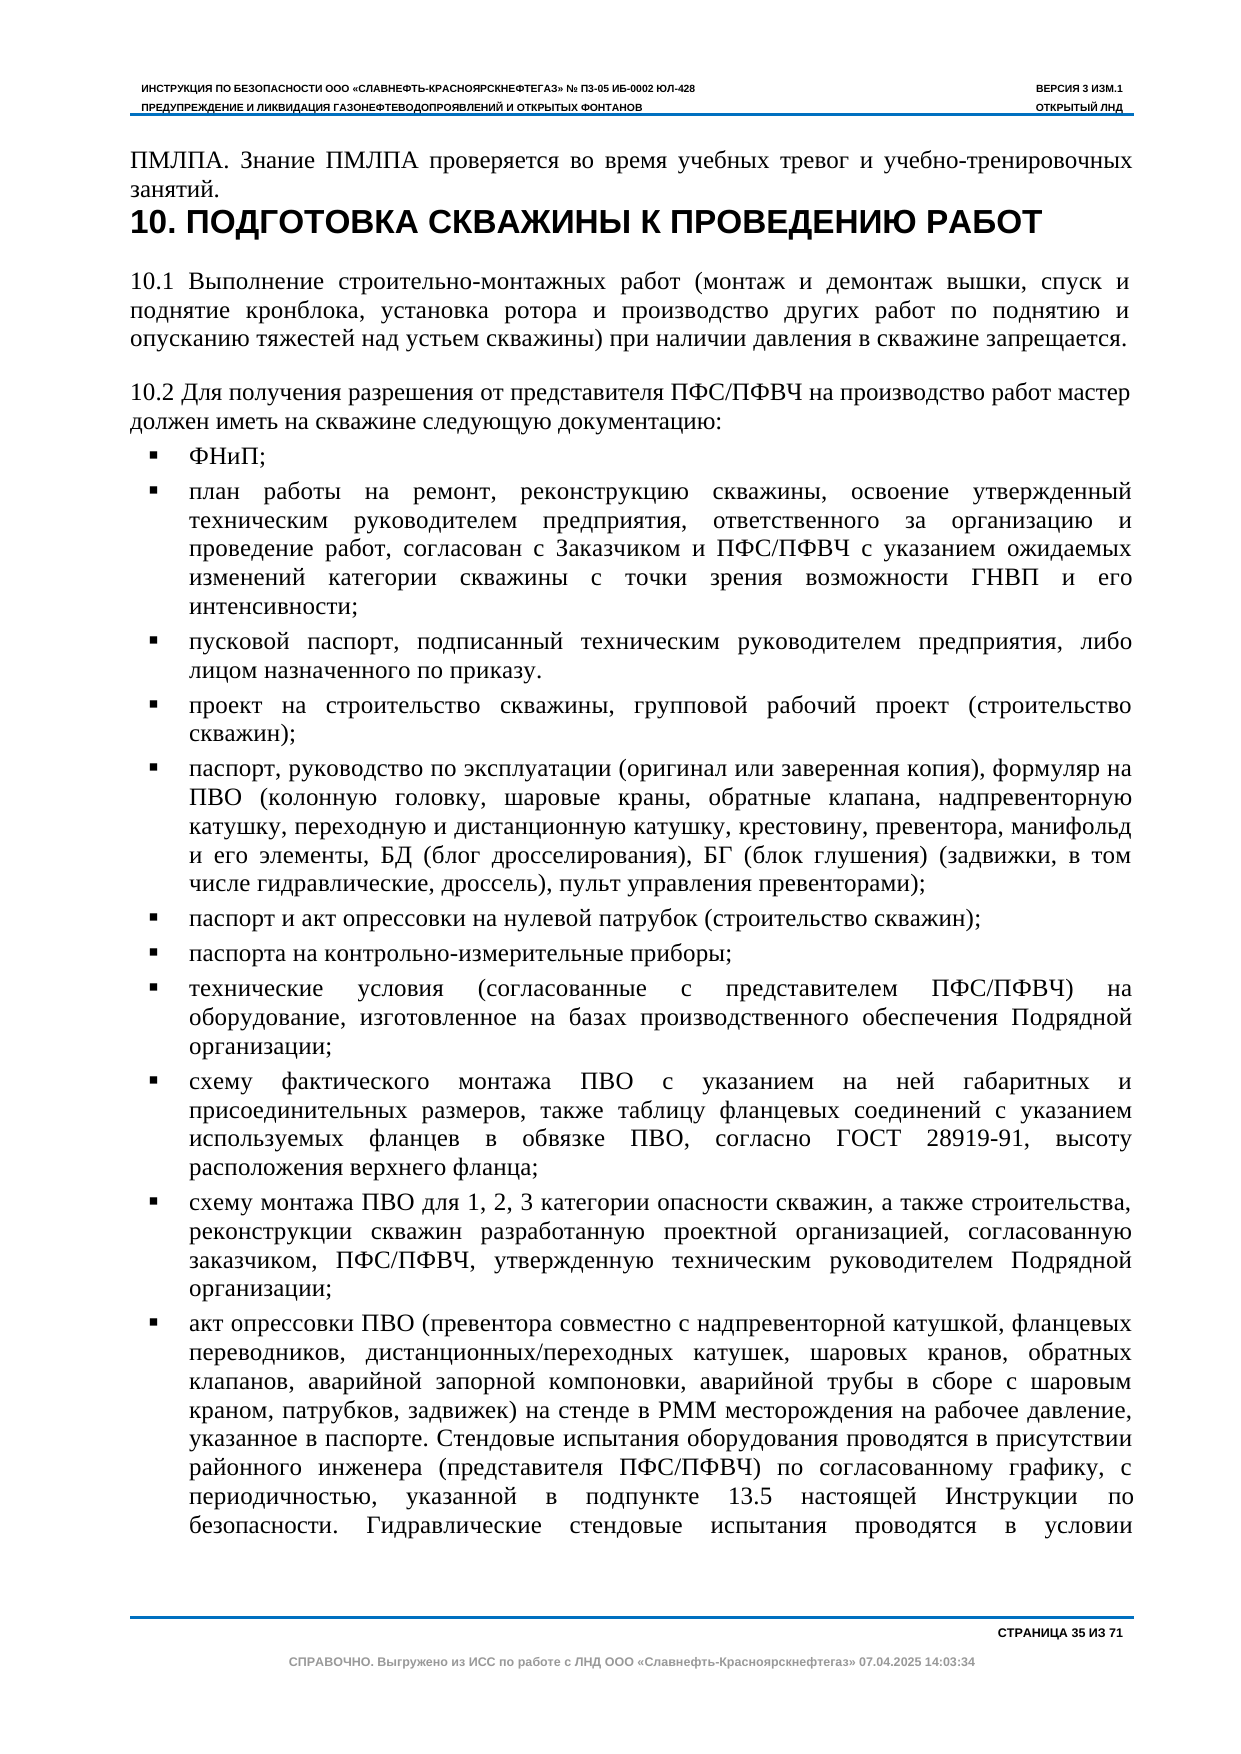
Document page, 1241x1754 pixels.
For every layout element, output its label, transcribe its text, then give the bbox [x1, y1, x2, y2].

list схему монтажа ПВО для 1, 2, 3 категории опасности скважин, а также строительства, реконструкции скважин разработанную проектной организацией, согласованную заказчиком, ПФС/ПФВЧ, утвержденную техническим руководителем Подрядной организации; [148, 1187, 1134, 1302]
text 10.2 Для получения разрешения от представителя ПФС/ПФВЧ на производство работ мастер должен иметь на скважине следующую документацию: [130, 377, 1131, 435]
subtitle 10. ПОДГОТОВКА СКВАЖИНЫ К ПРОВЕДЕНИЮ РАБОТ [130, 203, 1134, 241]
text 10.1 Выполнение строительно-монтажных работ (монтаж и демонтаж вышки, спуск и поднятие кронблока, установка ротора и производство других работ по поднятию и опусканию тяжестей над устьем скважины) при наличии давления в скважине запрещается. [130, 266, 1131, 352]
list пусковой паспорт, подписанный техническим руководителем предприятия, либо лицом назначенного по приказу. [148, 626, 1134, 683]
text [130, 145, 1134, 203]
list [148, 1308, 1134, 1538]
list схему фактического монтажа ПВО с указанием на ней габаритных и присоединительных размеров, также таблицу фланцевых соединений с указанием используемых фланцев в обвязке ПВО, согласно ГОСТ 28919-91, высоту расположения верхнего фланца; [148, 1066, 1134, 1181]
list ФНиП; [148, 441, 1134, 470]
list паспорта на контрольно-измерительные приборы; [148, 938, 1134, 967]
list технические условия (согласованные с представителем ПФС/ПФВЧ) на оборудование, изготовленное на базах производственного обеспечения Подрядной организации; [148, 973, 1134, 1060]
list паспорт, руководство по эксплуатации (оригинал или заверенная копия), формуляр на ПВО (колонную головку, шаровые краны, обратные клапана, надпревенторную катушку, переходную и дистанционную катушку, крестовину, превентора, манифольд и его элементы, БД (блог дросселирования), БГ (блок глушения) (задвижки, в том числе гидравлические, дроссель), пульт управления превенторами); [148, 753, 1134, 897]
list проект на строительство скважины, групповой рабочий проект (строительство скважин); [148, 690, 1134, 747]
list паспорт и акт опрессовки на нулевой патрубок (строительство скважин); [148, 903, 1134, 932]
list план работы на ремонт, реконструкцию скважины, освоение утвержденный техническим руководителем предприятия, ответственного за организацию и проведение работ, согласован с Заказчиком и ПФС/ПФВЧ с указанием ожидаемых изменений категории скважины с точки зрения возможности ГНВП и его интенсивности; [148, 476, 1134, 620]
